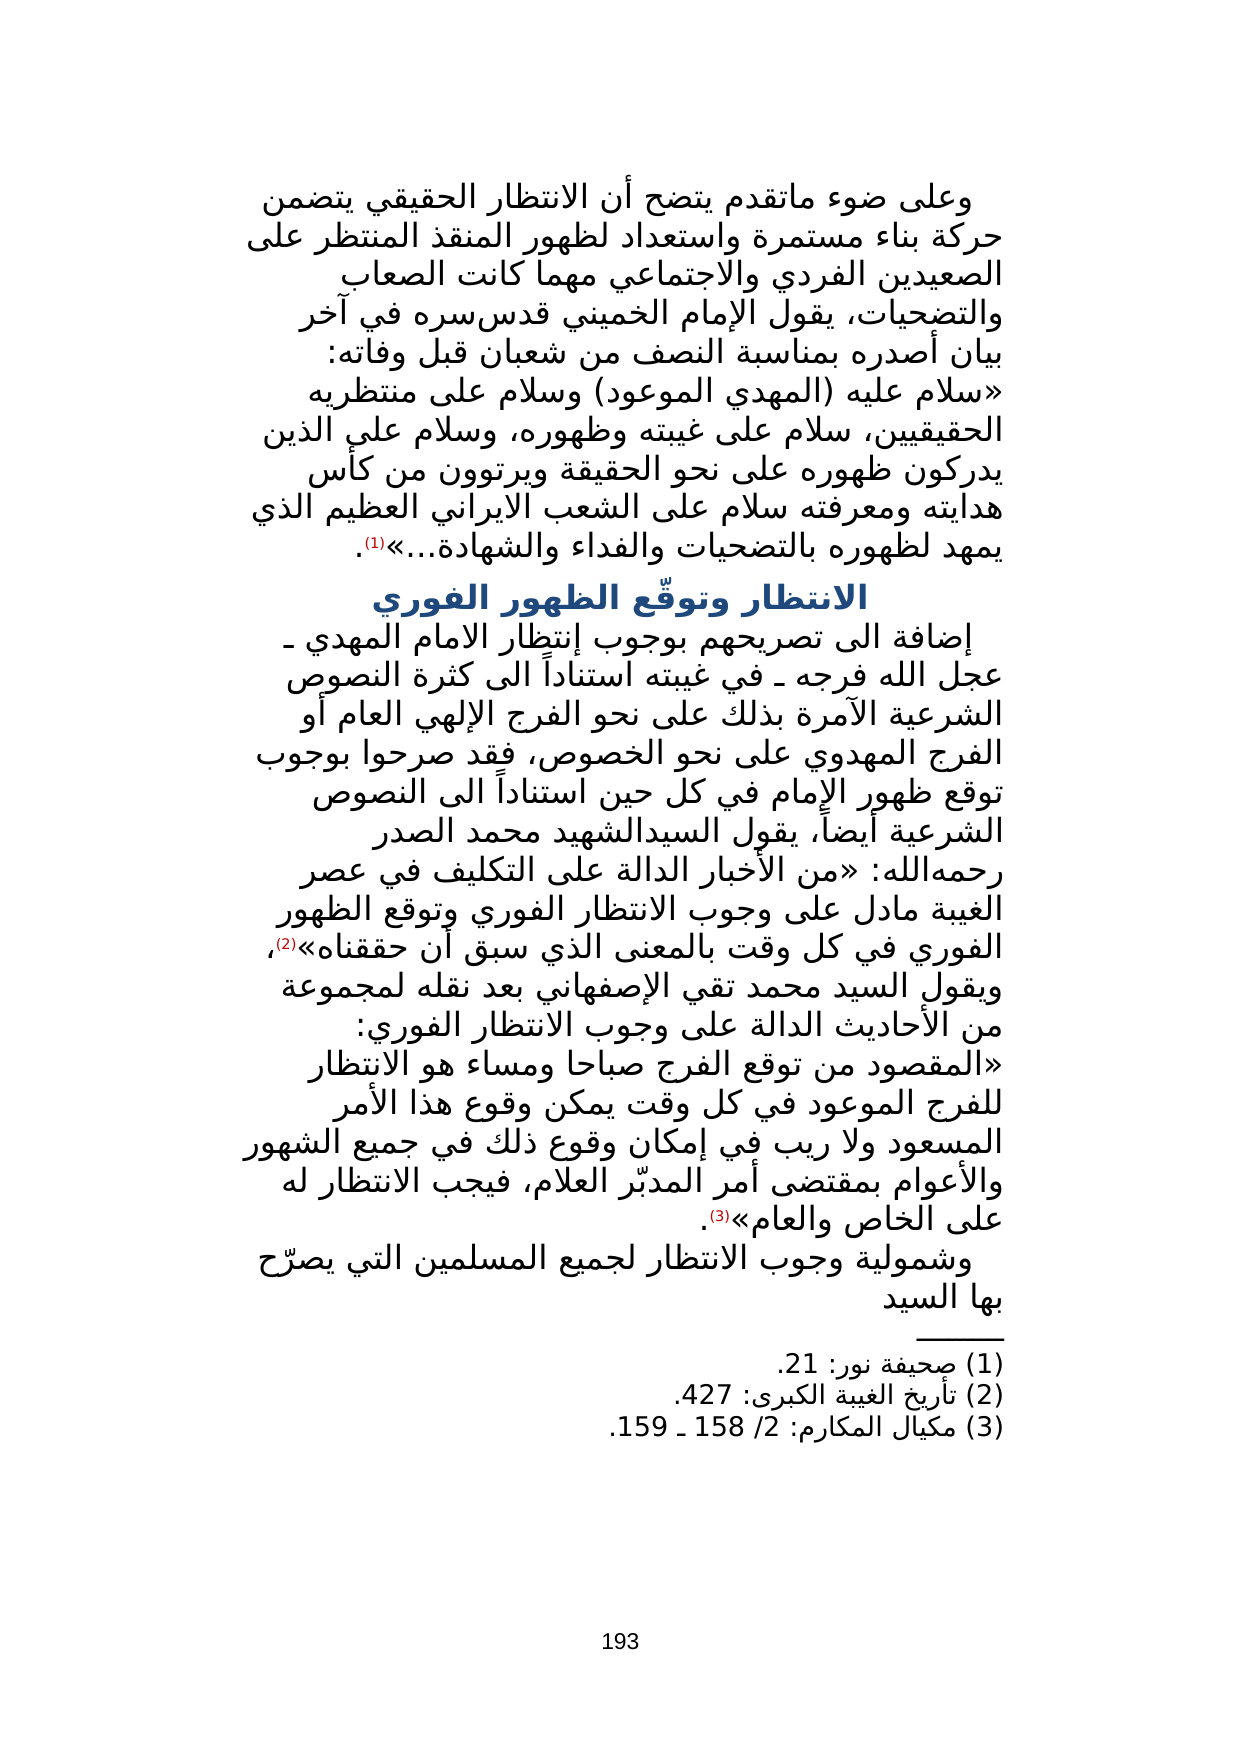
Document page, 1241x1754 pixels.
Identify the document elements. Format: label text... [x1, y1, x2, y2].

text وشمولية وجوب الانتظار لجميع المسلمين التي يصرّح بها السيد [236, 1239, 1004, 1316]
text (1) صحيفة نور: 21. [236, 1348, 1004, 1379]
text ـــــــــــ [236, 1316, 1004, 1348]
text (2) تأريخ الغيبة الكبرى: 427. [236, 1379, 1004, 1411]
text وعلى ضوء ماتقدم يتضح أن الانتظار الحقيقي يتضمن حركة بناء مستمرة واستعداد لظهور المنقذ المنتظر على الصعيدين الفردي والاجتماعي مهما كانت الصعاب والتضحيات، يقول الإمام الخميني قدس‌سره في آخر بيان أصدره بمناسبة النصف من شعبان قبل وفاته: «سلام عليه (المهدي الموعود) وسلام على منتظريه الحقيقيين، سلام على غيبته وظهوره، وسلام على الذين يدركون ظهوره على نحو الحقيقة ويرتوون من كأس هدايته ومعرفته سلام على الشعب الايراني العظيم الذي يمهد لظهوره بالتضحيات والفداء والشهادة...»(1). [236, 177, 1004, 566]
text إضافة الى تصريحهم بوجوب إنتظار الامام المهدي ـ عجل الله فرجه ـ في غيبته استناداً الى كثرة النصوص الشرعية الآمرة بذلك على نحو الفرج الإلهي العام أو الفرج المهدوي على نحو الخصوص، فقد صرحوا بوجوب توقع ظهور الإمام في كل حين استناداً الى النصوص الشرعية أيضاً، يقول السيدالشهيد محمد الصدر رحمه‌الله: «من الأخبار الدالة على التكليف في عصر الغيبة مادل على وجوب الانتظار الفوري وتوقع الظهور الفوري في كل وقت بالمعنى الذي سبق أن حققناه»(2)، ويقول السيد محمد تقي الإصفهاني بعد نقله لمجموعة من الأحاديث الدالة على وجوب الانتظار الفوري: «المقصود من توقع الفرج صباحا ومساء هو الانتظار للفرج الموعود في كل وقت يمكن وقوع هذا الأمر المسعود ولا ريب في إمكان وقوع ذلك في جميع الشهور والأعوام بمقتضى أمر المدبّر العلام، فيجب الانتظار له على الخاص والعام»(3). [236, 617, 1004, 1239]
subtitle الانتظار وتوقّع الظهور الفوري [236, 578, 1004, 617]
text (3) مكيال المكارم: 2/ 158 ـ 159. [236, 1411, 1004, 1443]
